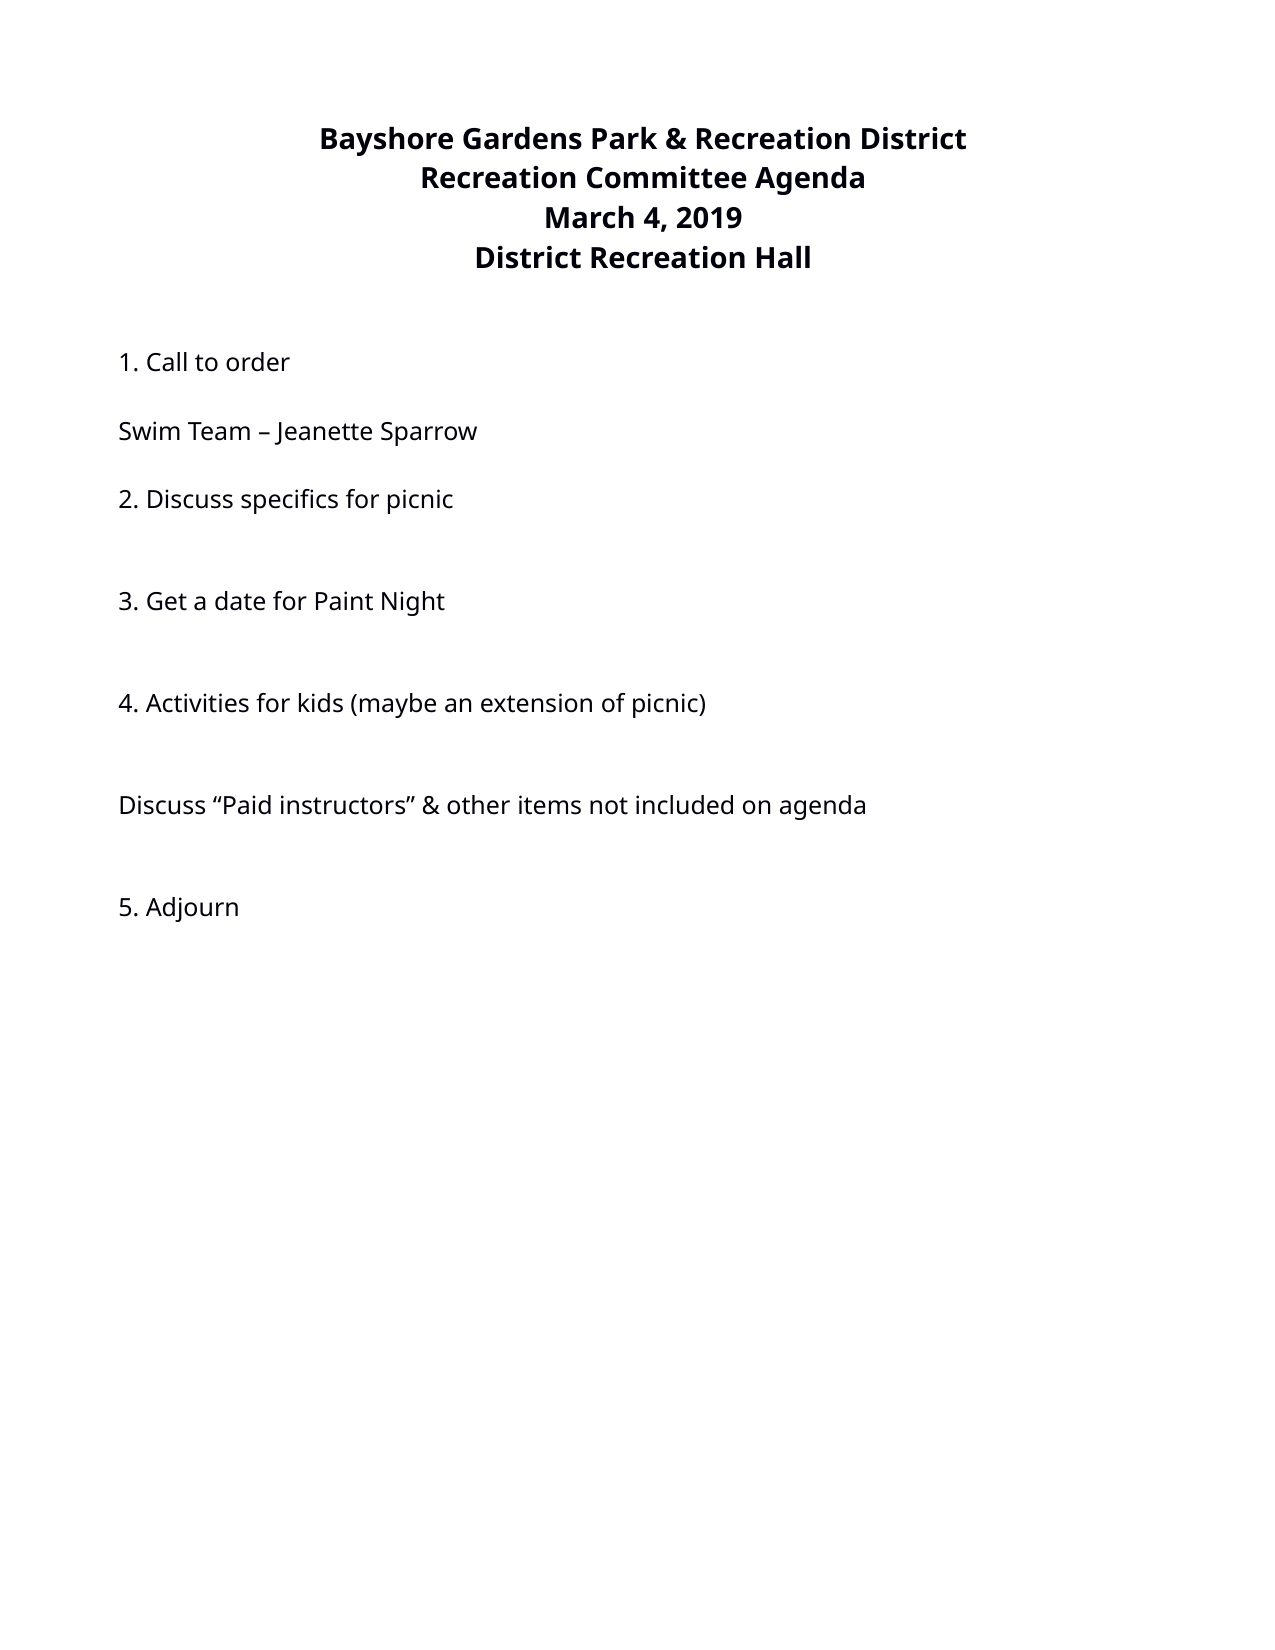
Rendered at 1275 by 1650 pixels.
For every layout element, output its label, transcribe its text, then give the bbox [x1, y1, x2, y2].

text 1. Call to order [118, 345, 1168, 379]
text Recreation Committee Agenda [118, 158, 1168, 197]
text 2. Discuss specifics for picnic [118, 481, 1168, 515]
text 3. Get a date for Paint Night [118, 583, 1168, 617]
text Swim Team – Jeanette Sparrow [118, 413, 1168, 447]
text 5. Adjourn [118, 890, 1168, 924]
text Discuss “Paid instructors” & other items not included on agenda [118, 788, 1168, 822]
text 4. Activities for kids (maybe an extension of picnic) [118, 686, 1168, 720]
text Bayshore Gardens Park & Recreation District [118, 118, 1168, 158]
text March 4, 2019 [118, 197, 1168, 237]
text District Recreation Hall [118, 237, 1168, 277]
